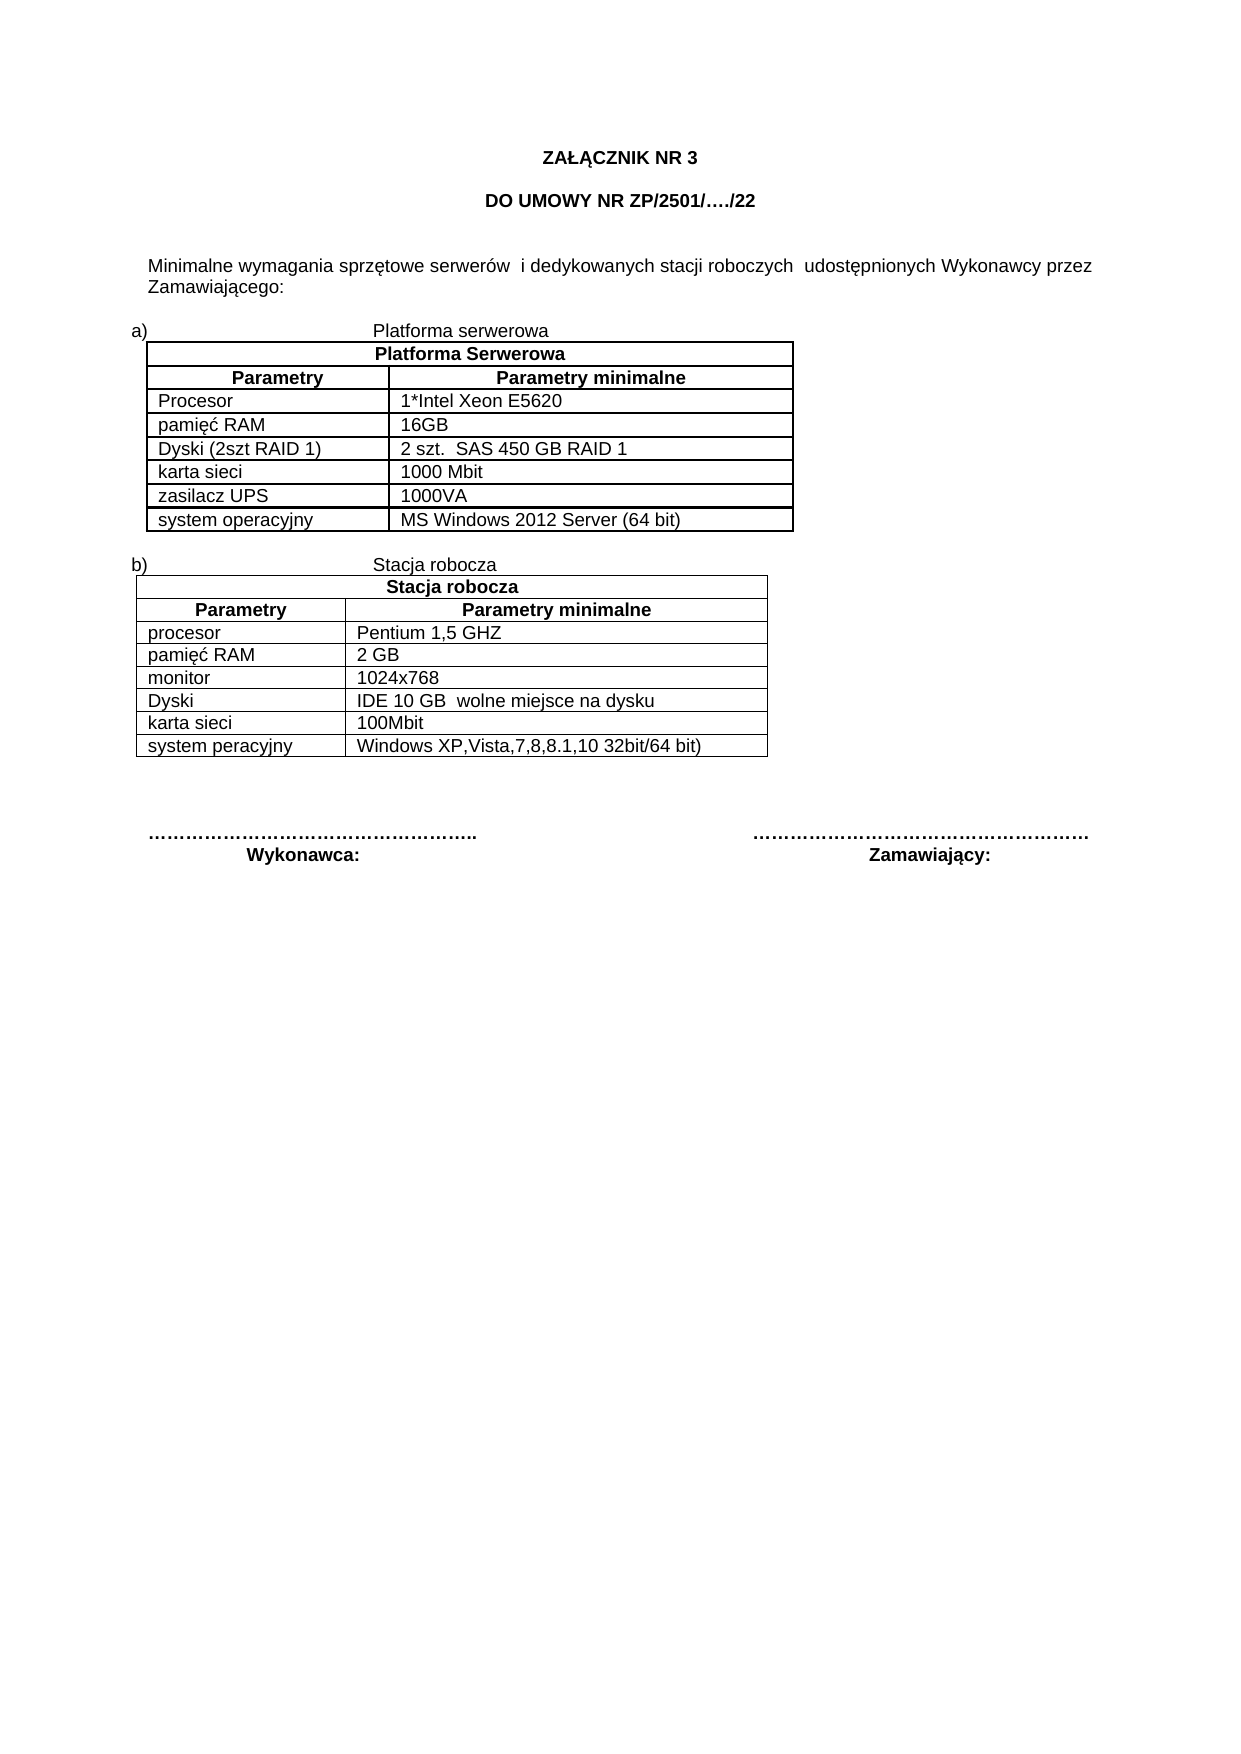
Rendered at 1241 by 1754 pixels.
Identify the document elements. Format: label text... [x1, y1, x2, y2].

table_cell procesor [137, 622, 345, 643]
table_cell 2 szt. SAS 450 GB RAID 1 [390, 438, 792, 459]
table_cell MS Windows 2012 Server (64 bit) [390, 509, 792, 530]
table_cell IDE 10 GB wolne miejsce na dysku [346, 689, 767, 711]
table_cell system operacyjny [148, 509, 388, 530]
table_cell Parametry [148, 367, 388, 388]
table_cell 1000VA [390, 485, 792, 506]
table_cell Windows XP,Vista,7,8,8.1,10 32bit/64 bit) [346, 735, 767, 756]
table_cell system peracyjny [137, 735, 345, 756]
table_cell pamięć RAM [137, 644, 345, 666]
table_cell monitor [137, 667, 345, 688]
text …………………………………………….. ……………………………………………… [148, 822, 1092, 843]
table_cell Procesor [148, 390, 388, 412]
text ZAŁĄCZNIK NR 3 [148, 147, 1092, 168]
title DO UMOWY NR ZP/2501/…./22 [148, 190, 1092, 212]
table_header Platforma Serwerowa [148, 343, 792, 364]
text Wykonawca: Zamawiający: [148, 843, 1092, 865]
table_cell 100Mbit [346, 712, 767, 733]
table_header Stacja robocza [137, 576, 767, 598]
table_cell Parametry minimalne [390, 367, 792, 388]
table_cell Dyski [137, 689, 345, 711]
table_cell Pentium 1,5 GHZ [346, 622, 767, 643]
table_cell 1000 Mbit [390, 461, 792, 483]
table_cell zasilacz UPS [148, 485, 388, 506]
list Stacja robocza [148, 554, 1092, 575]
subtitle Minimalne wymagania sprzętowe serwerów i dedykowanych stacji roboczych udostępnionych Wykonawcy przez Zamawiającego: [148, 255, 1092, 298]
table_cell 1*Intel Xeon E5620 [390, 390, 792, 412]
table_cell 1024x768 [346, 667, 767, 688]
table_cell Dyski (2szt RAID 1) [148, 438, 388, 459]
table_cell Parametry minimalne [346, 599, 767, 621]
table_cell pamięć RAM [148, 414, 388, 436]
table_cell 2 GB [346, 644, 767, 666]
list Platforma serwerowa [148, 319, 1092, 341]
table_cell Parametry [137, 599, 345, 621]
table_cell karta sieci [148, 461, 388, 483]
table_cell 16GB [390, 414, 792, 436]
table_cell karta sieci [137, 712, 345, 733]
